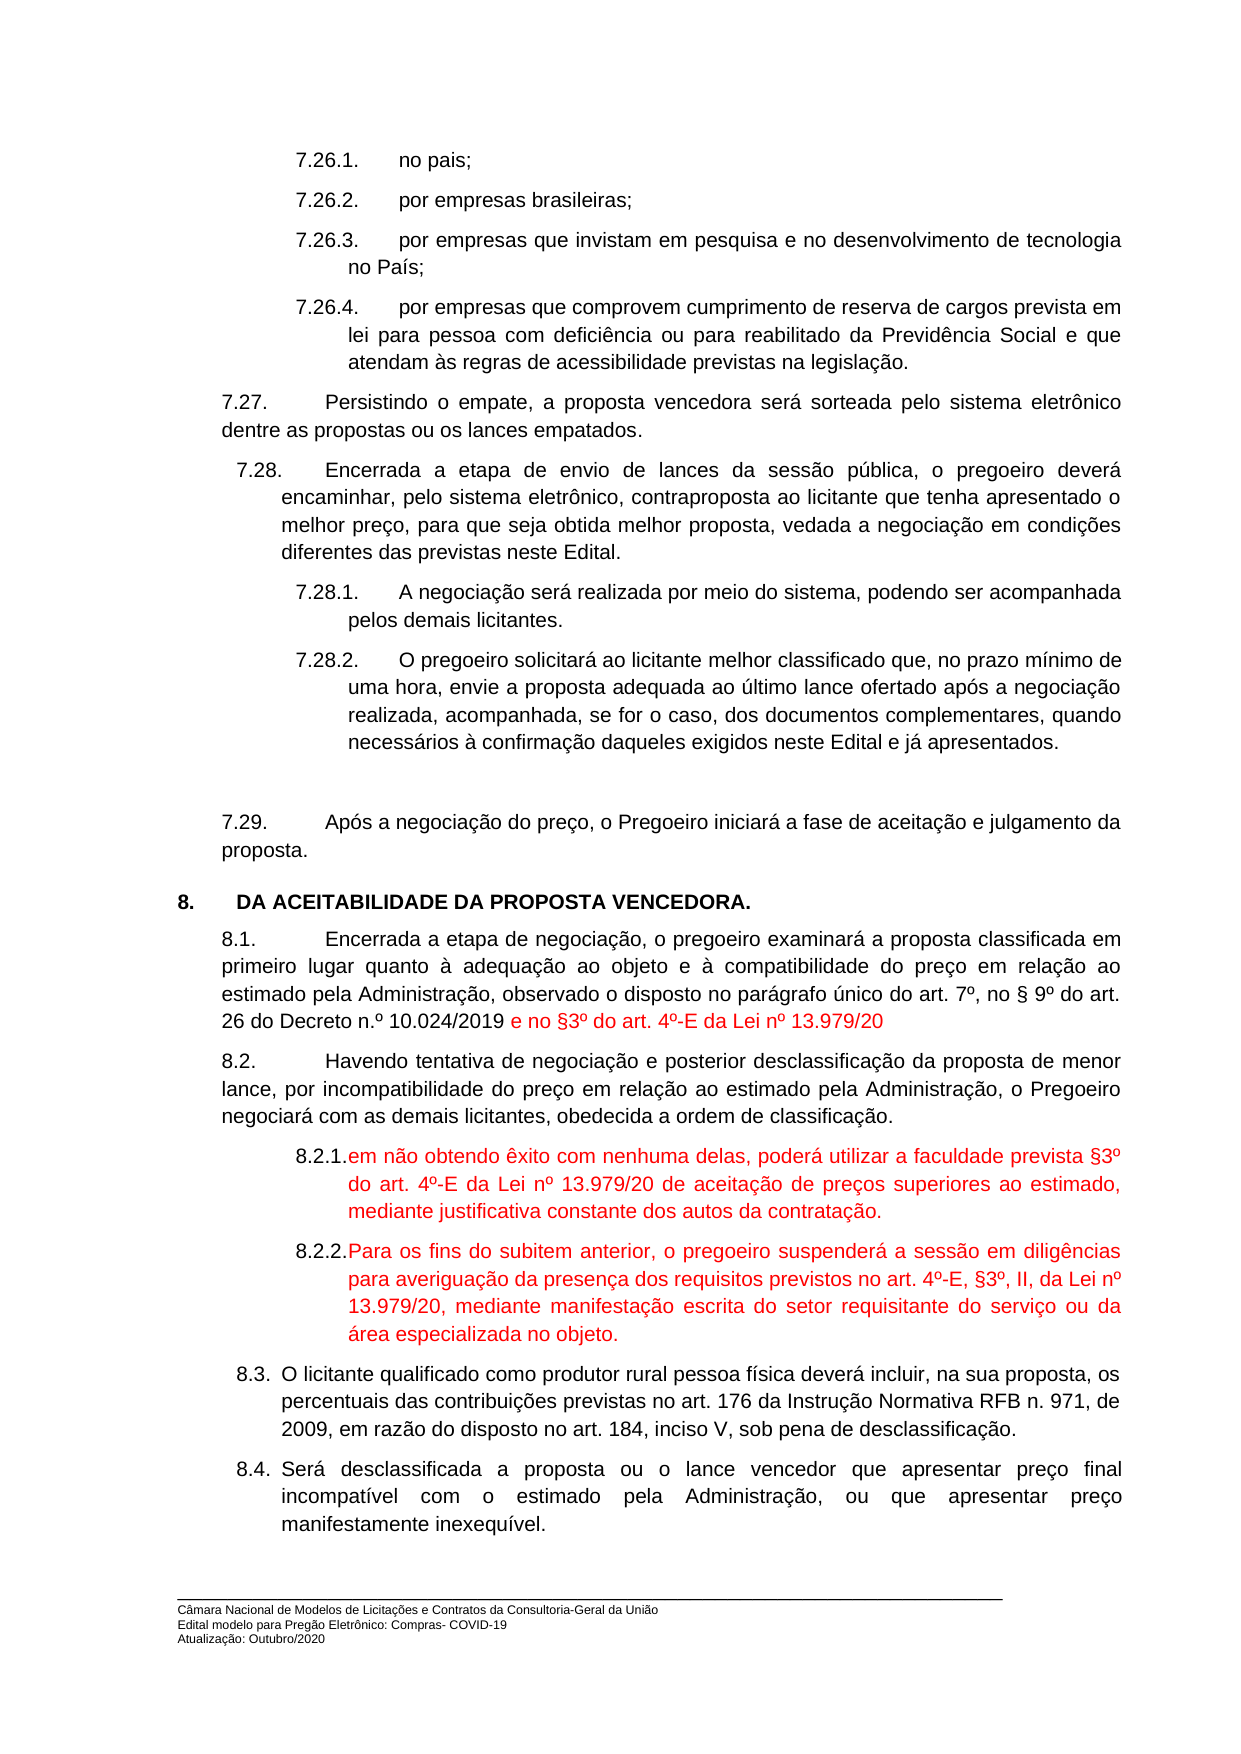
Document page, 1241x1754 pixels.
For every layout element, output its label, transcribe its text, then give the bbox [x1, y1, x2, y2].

list no pais; [295, 148, 1122, 172]
list O pregoeiro solicitará ao licitante melhor classificado que, no prazo mínimo de uma hora, envie a proposta adequada ao último lance ofertado após a negociação realizada, acompanhada, se for o caso, dos documentos complementares, quando necessários à confirmação daqueles exigidos neste Edital e já apresentados. [295, 648, 1122, 754]
list Após a negociação do preço, o Pregoeiro iniciará a fase de aceitação e julgamento da proposta. [221, 810, 1122, 862]
list Encerrada a etapa de negociação, o pregoeiro examinará a proposta classificada em primeiro lugar quanto à adequação ao objeto e à compatibilidade do preço em relação ao estimado pela Administração, observado o disposto no parágrafo único do art. 7º, no § 9º do art. 26 do Decreto n.º 10.024/2019 e no §3º do art. 4º-E da Lei nº 13.979/20 [221, 927, 1122, 1033]
list Será desclassificada a proposta ou o lance vencedor que apresentar preço final incompatível com o estimado pela Administração, ou que apresentar preço manifestamente inexequível. [236, 1457, 1124, 1536]
list em não obtendo êxito com nenhuma delas, poderá utilizar a faculdade prevista §3º do art. 4º-E da Lei nº 13.979/20 de aceitação de preços superiores ao estimado, mediante justificativa constante dos autos da contratação. [295, 1144, 1122, 1223]
list por empresas que comprovem cumprimento de reserva de cargos prevista em lei para pessoa com deficiência ou para reabilitado da Previdência Social e que atendam às regras de acessibilidade previstas na legislação. [295, 295, 1122, 374]
list A negociação será realizada por meio do sistema, podendo ser acompanhada pelos demais licitantes. [295, 580, 1122, 632]
list por empresas brasileiras; [295, 188, 1122, 212]
list Para os fins do subitem anterior, o pregoeiro suspenderá a sessão em diligências para averiguação da presença dos requisitos previstos no art. 4º-E, §3º, II, da Lei nº 13.979/20, mediante manifestação escrita do setor requisitante do serviço ou da área especializada no objeto. [295, 1239, 1122, 1346]
list Havendo tentativa de negociação e posterior desclassificação da proposta de menor lance, por incompatibilidade do preço em relação ao estimado pela Administração, o Pregoeiro negociará com as demais licitantes, obedecida a ordem de classificação. [221, 1049, 1122, 1128]
text DA ACEITABILIDADE DA PROPOSTA VENCEDORA. [177, 890, 1122, 914]
list por empresas que invistam em pesquisa e no desenvolvimento de tecnologia no País; [295, 228, 1122, 279]
list Encerrada a etapa de envio de lances da sessão pública, o pregoeiro deverá encaminhar, pelo sistema eletrônico, contraproposta ao licitante que tenha apresentado o melhor preço, para que seja obtida melhor proposta, vedada a negociação em condições diferentes das previstas neste Edital. [236, 458, 1122, 564]
list O licitante qualificado como produtor rural pessoa física deverá incluir, na sua proposta, os percentuais das contribuições previstas no art. 176 da Instrução Normativa RFB n. 971, de 2009, em razão do disposto no art. 184, inciso V, sob pena de desclassificação. [236, 1362, 1122, 1441]
list Persistindo o empate, a proposta vencedora será sorteada pelo sistema eletrônico dentre as propostas ou os lances empatados. [221, 390, 1122, 442]
